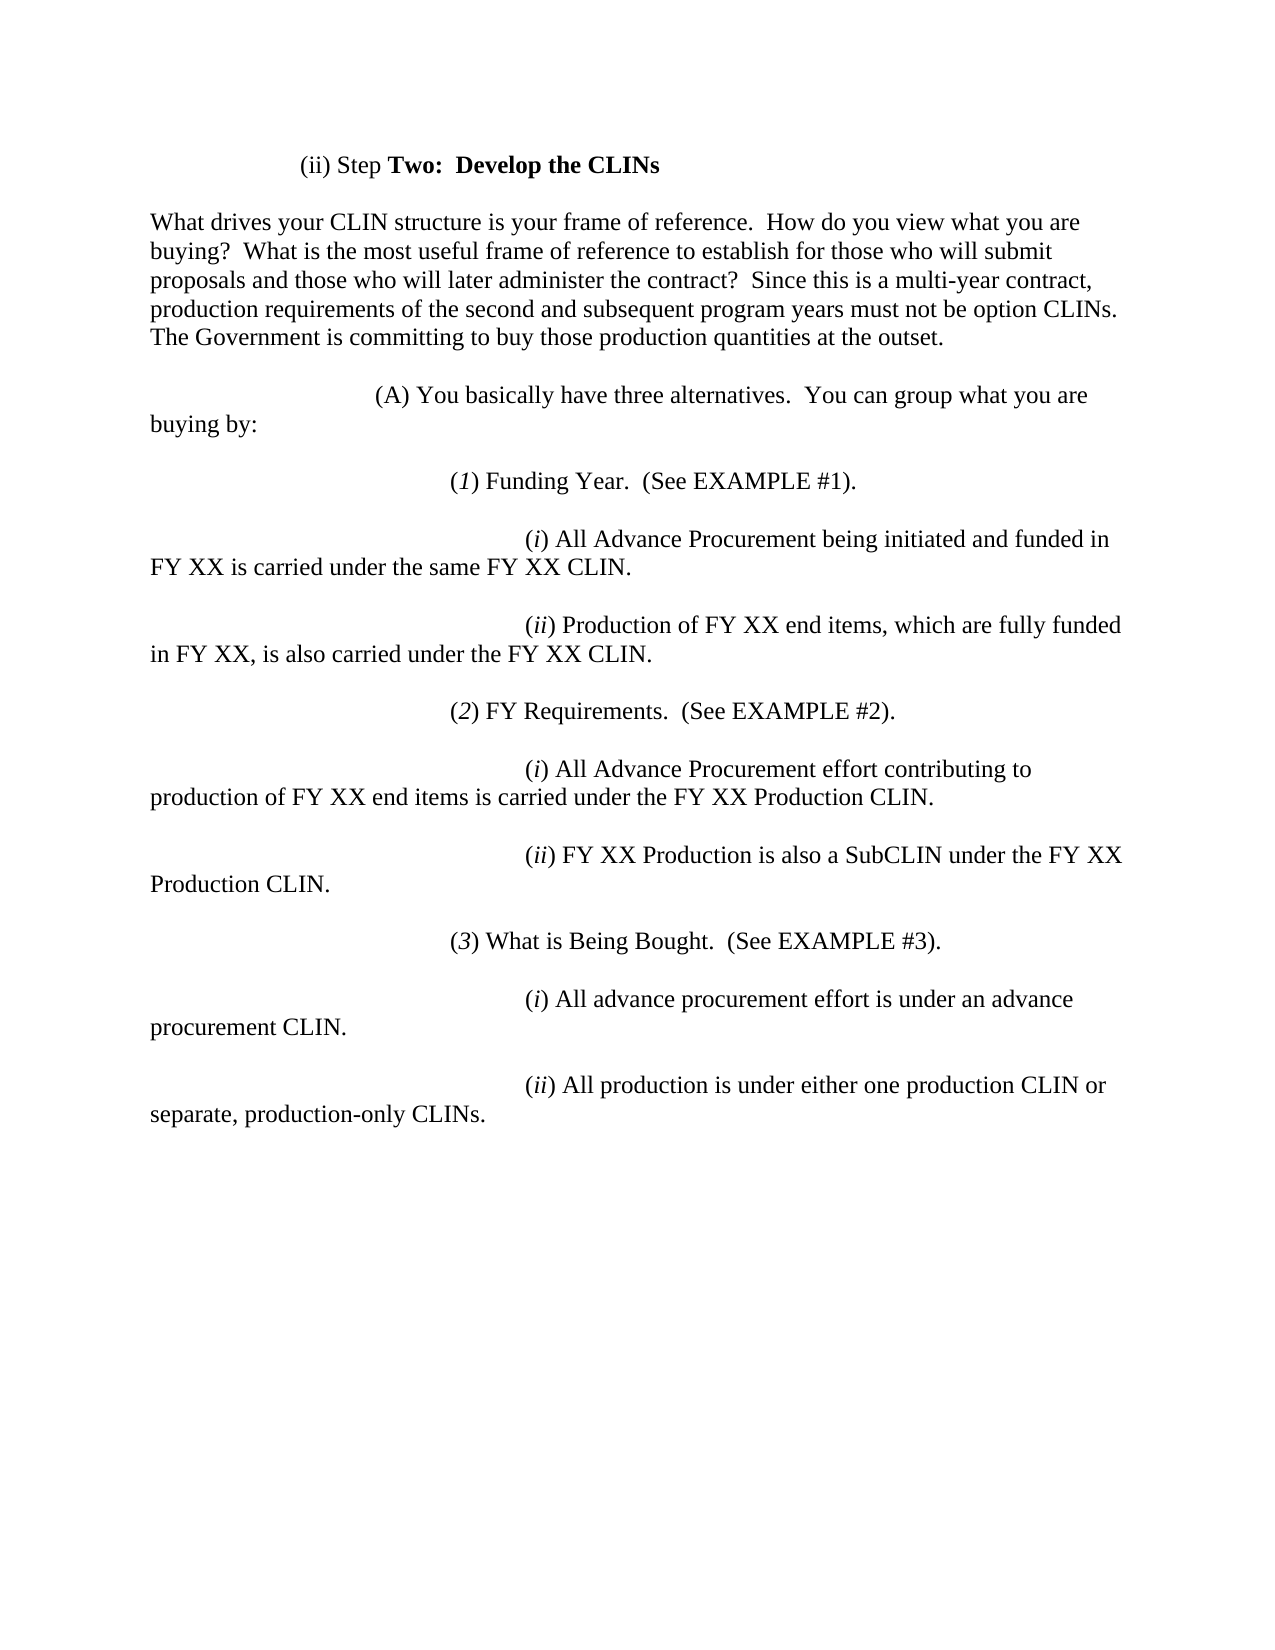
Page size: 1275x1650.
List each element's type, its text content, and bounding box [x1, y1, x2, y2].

text (ii) FY XX Production is also a SubCLIN under the FY XX Production CLIN. [150, 840, 1125, 897]
list (2) FY Requirements. (See EXAMPLE #2). [375, 696, 1125, 725]
list (1) Funding Year. (See EXAMPLE #1). [375, 466, 1125, 495]
list (3) What is Being Bought. (See EXAMPLE #3). [375, 926, 1125, 955]
text (ii) Production of FY XX end items, which are fully funded in FY XX, is also carried under the FY XX CLIN. [150, 610, 1125, 667]
text (i) All Advance Procurement being initiated and funded in FY XX is carried under the same FY XX CLIN. [150, 524, 1125, 581]
list What drives your CLIN structure is your frame of reference. How do you view what you are buying? What is the most useful frame of reference to establish for those who will submit proposals and those who will later administer the contract? Since this is a multi-year contract, production requirements of the second and subsequent program years must not be option CLINs. The Government is committing to buy those production quantities at the outset. [150, 207, 1125, 351]
text (i) All advance procurement effort is under an advance procurement CLIN. [150, 984, 1125, 1041]
text (i) All Advance Procurement effort contributing to production of FY XX end items is carried under the FY XX Production CLIN. [150, 754, 1125, 811]
list (ii) Step Two: Develop the CLINs [225, 150, 1125, 179]
list (A) You basically have three alternatives. You can group what you are buying by: [150, 380, 1125, 437]
text (ii) All production is under either one production CLIN or separate, production-only CLINs. [150, 1070, 1125, 1127]
